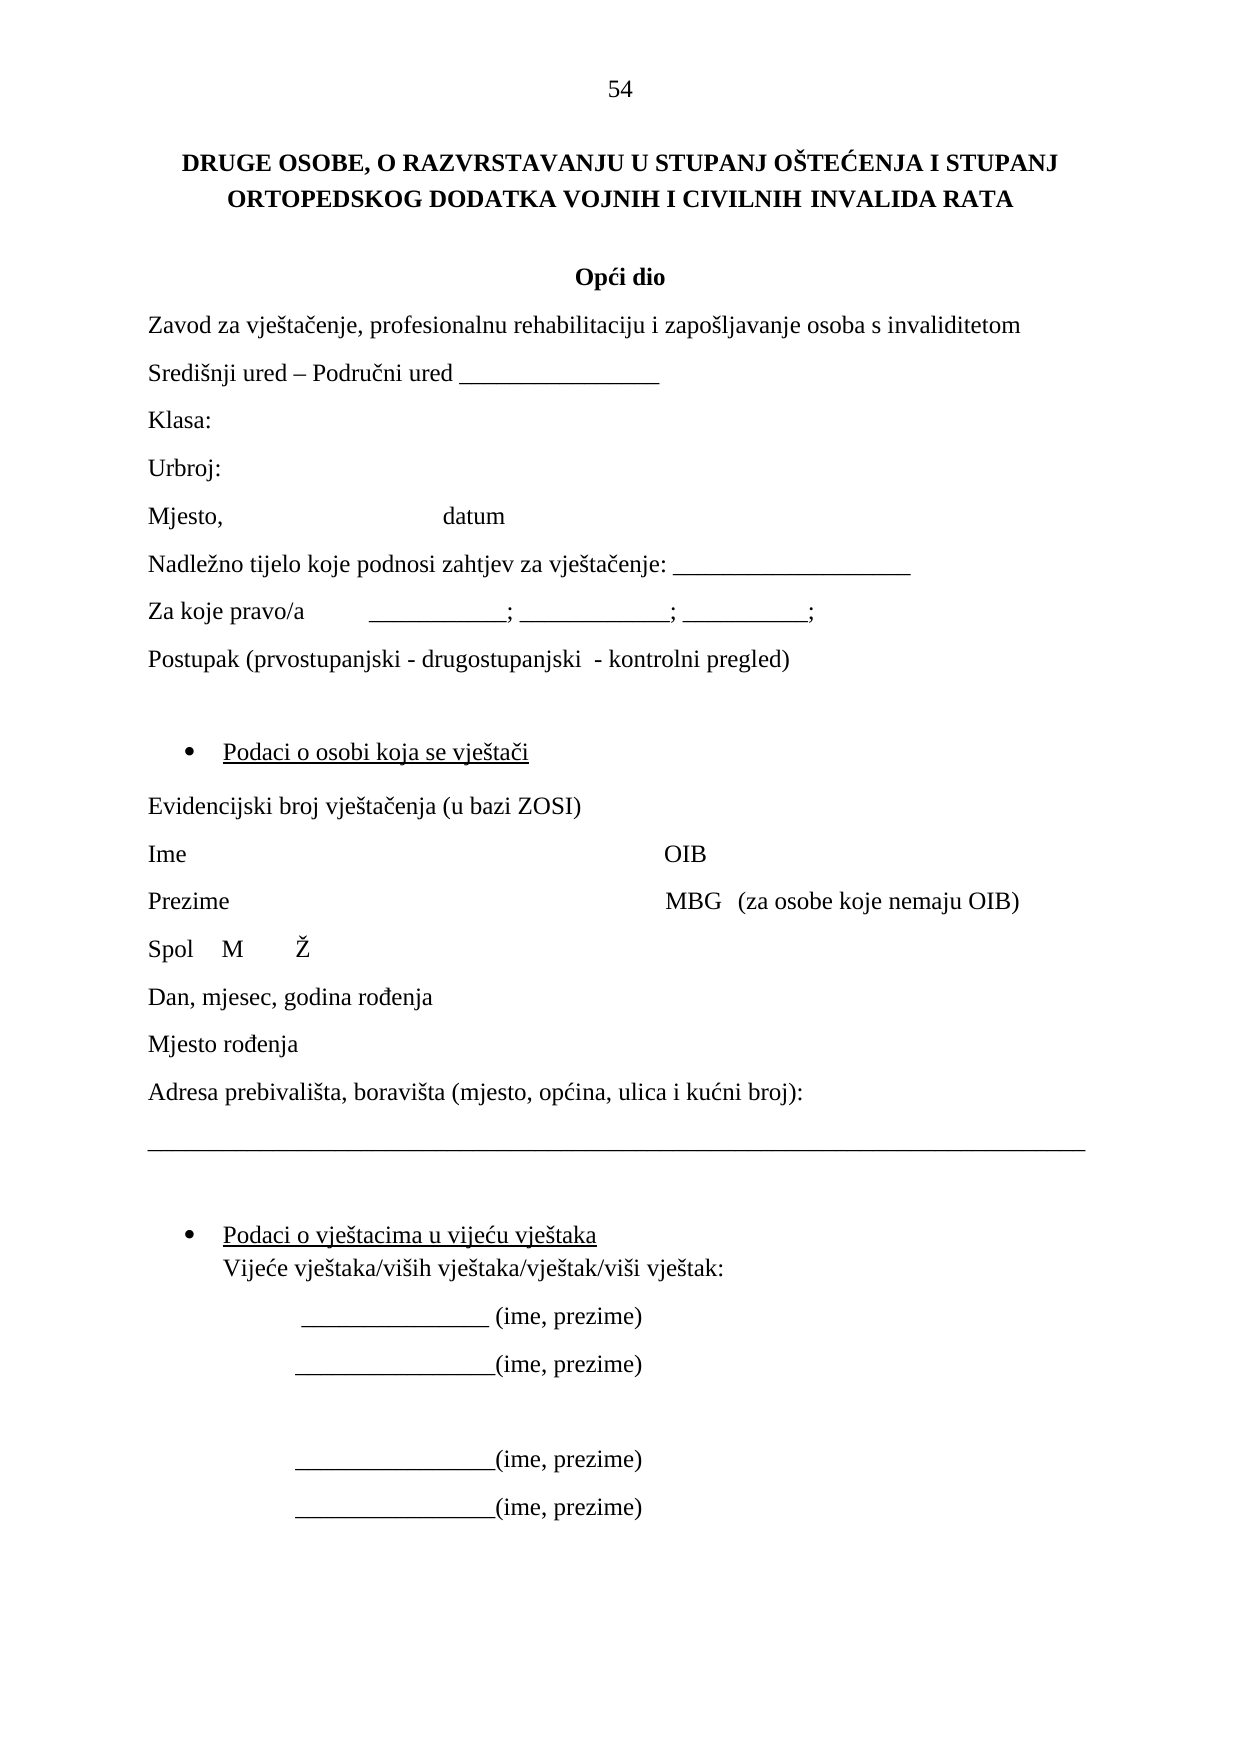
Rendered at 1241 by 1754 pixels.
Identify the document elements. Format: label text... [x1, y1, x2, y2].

text ___________________________________________________________________________ [148, 1125, 1093, 1154]
text Mjesto, datum [148, 501, 1093, 530]
text Središnji ured – Područni ured ________________ [148, 358, 1093, 387]
text Za koje pravo/a ___________; ____________; __________; [148, 596, 1093, 625]
text Dan, mjesec, godina rođenja [148, 982, 1093, 1011]
text Ime OIB [148, 839, 1093, 867]
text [148, 148, 1093, 215]
text Postupak (prvostupanjski - drugostupanjski - kontrolni pregled) [148, 644, 1093, 673]
text _______________ (ime, prezime) [221, 1301, 1093, 1330]
text Prezime MBG (za osobe koje nemaju OIB) [148, 886, 1093, 915]
text Urbroj: [148, 453, 1093, 482]
text Nadležno tijelo koje podnosi zahtjev za vještačenje: ___________________ [148, 549, 1093, 577]
text Evidencijski broj vještačenja (u bazi ZOSI) [148, 791, 1093, 820]
text Adresa prebivališta, boravišta (mjesto, općina, ulica i kućni broj): [148, 1077, 1093, 1106]
text ________________(ime, prezime) [148, 1349, 1093, 1378]
text ________________(ime, prezime) [148, 1444, 1093, 1473]
list Vijeće vještaka/viših vještaka/vještak/viši vještak: [223, 1253, 1093, 1282]
list Podaci o vještacima u vijeću vještaka [185, 1220, 1093, 1249]
text ________________(ime, prezime) [148, 1492, 1093, 1521]
text Mjesto rođenja [148, 1029, 1093, 1058]
text Zavod za vještačenje, profesionalnu rehabilitaciju i zapošljavanje osoba s invaliditetom [148, 310, 1093, 339]
list Podaci o osobi koja se vještači [185, 737, 1093, 766]
text Klasa: [148, 406, 1093, 434]
text Spol M Ž [148, 934, 1093, 963]
text Opći dio [148, 262, 1093, 291]
